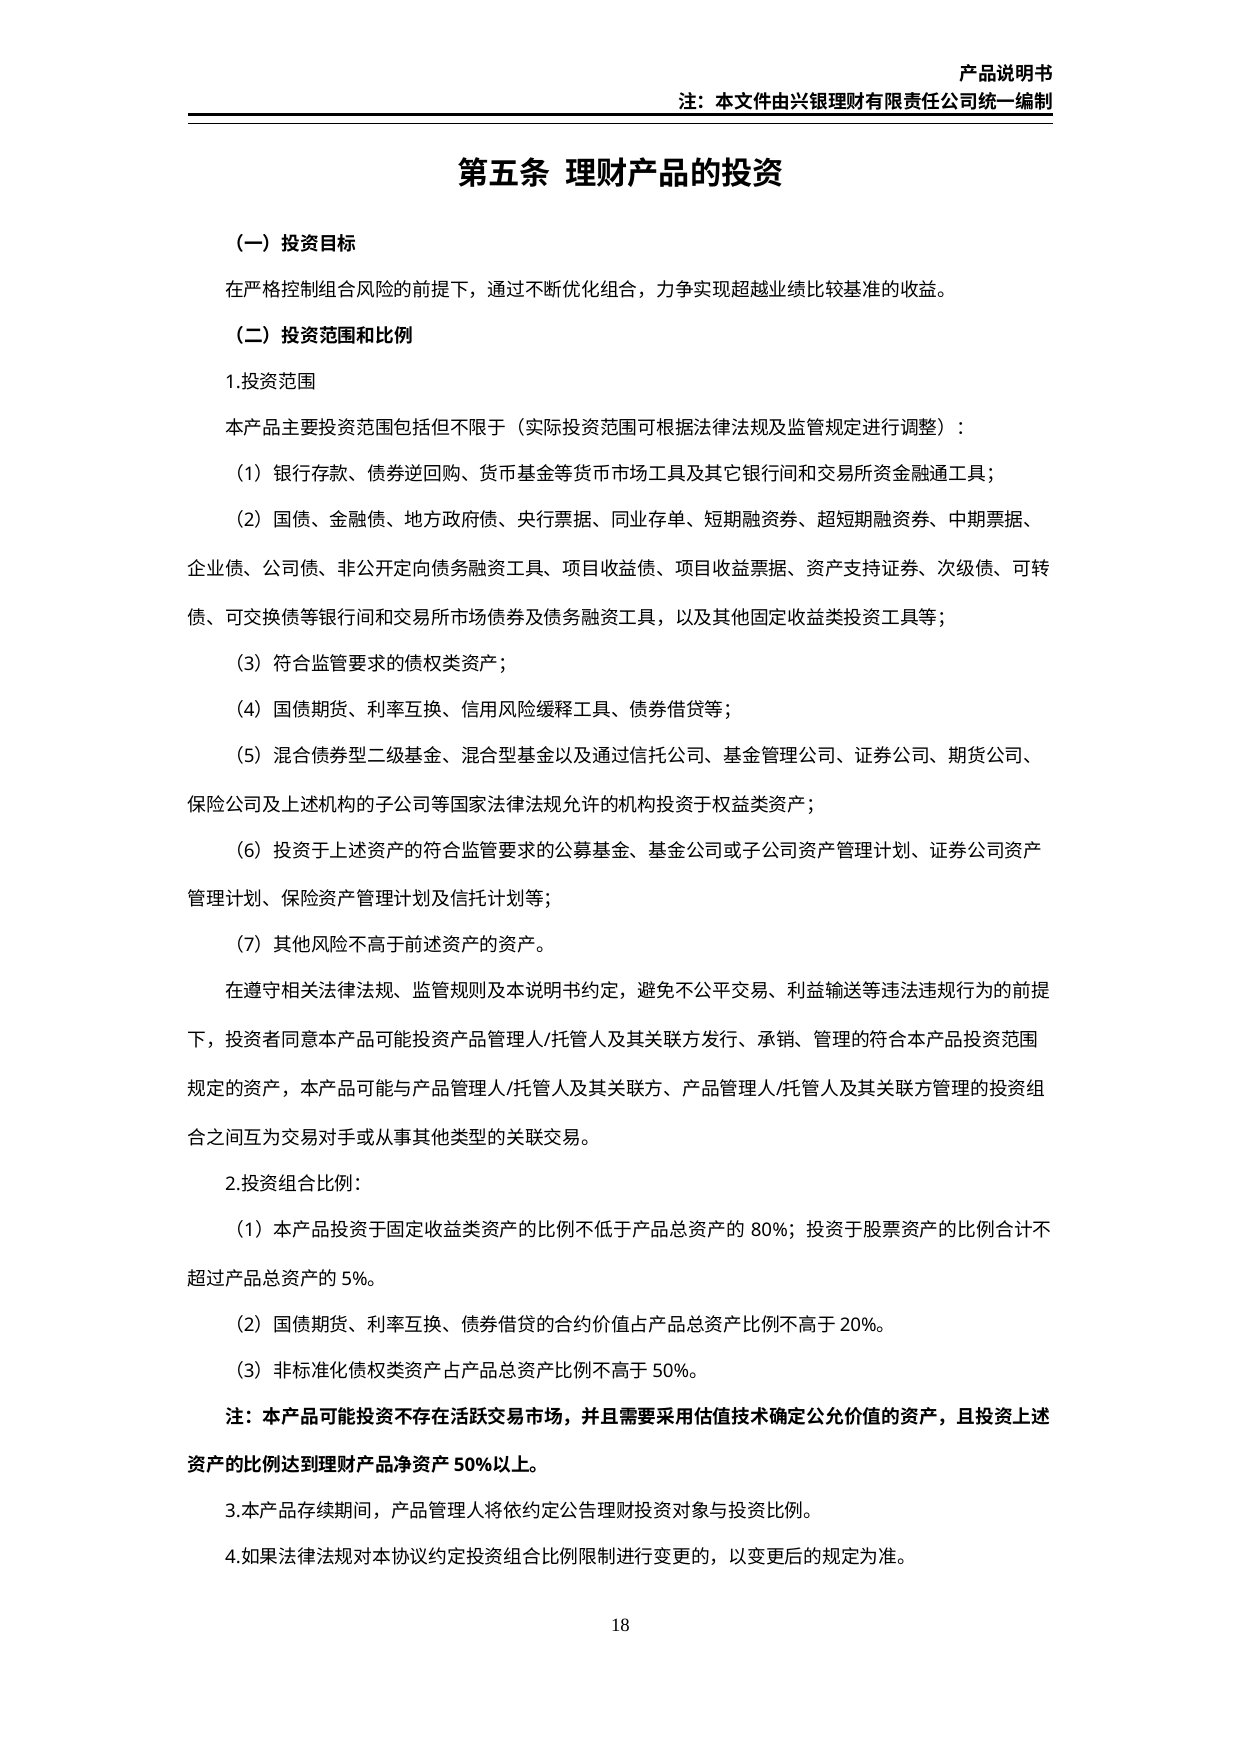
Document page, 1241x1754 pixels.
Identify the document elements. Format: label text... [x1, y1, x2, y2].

text （3）符合监管要求的债权类资产； [187, 646, 1053, 678]
text 在严格控制组合风险的前提下，通过不断优化组合，力争实现超越业绩比较基准的收益。 [187, 272, 1053, 304]
text （1）本产品投资于固定收益类资产的比例不低于产品总资产的80%；投资于股票资产的比例合计不超过产品总资产的5%。 [187, 1212, 1053, 1293]
text （7）其他风险不高于前述资产的资产。 [187, 927, 1053, 960]
text （二）投资范围和比例 [187, 318, 1053, 351]
text （5）混合债券型二级基金、混合型基金以及通过信托公司、基金管理公司、证券公司、期货公司、保险公司及上述机构的子公司等国家法律法规允许的机构投资于权益类资产； [187, 738, 1053, 819]
text （6）投资于上述资产的符合监管要求的公募基金、基金公司或子公司资产管理计划、证券公司资产管理计划、保险资产管理计划及信托计划等； [187, 833, 1053, 914]
text 2.投资组合比例： [187, 1166, 1053, 1198]
text （3）非标准化债权类资产占产品总资产比例不高于50%。 [187, 1353, 1053, 1385]
text 1.投资范围 [187, 364, 1053, 397]
text （1）银行存款、债券逆回购、货币基金等货币市场工具及其它银行间和交易所资金融通工具； [187, 456, 1053, 489]
text 注：本产品可能投资不存在活跃交易市场，并且需要采用估值技术确定公允价值的资产，且投资上述资产的比例达到理财产品净资产50%以上。 [187, 1399, 1053, 1480]
text （2）国债期货、利率互换、债券借贷的合约价值占产品总资产比例不高于20%。 [187, 1307, 1053, 1339]
text （一）投资目标 [187, 226, 1053, 258]
text （4）国债期货、利率互换、信用风险缓释工具、债券借贷等； [187, 692, 1053, 724]
text 3.本产品存续期间，产品管理人将依约定公告理财投资对象与投资比例。 [187, 1493, 1053, 1526]
text （2）国债、金融债、地方政府债、央行票据、同业存单、短期融资券、超短期融资券、中期票据、企业债、公司债、非公开定向债务融资工具、项目收益债、项目收益票据、资产支持证券、次级债、可转债、可交换债等银行间和交易所市场债券及债务融资工具，以及其他固定收益类投资工具等； [187, 502, 1053, 632]
text 4.如果法律法规对本协议约定投资组合比例限制进行变更的，以变更后的规定为准。 [187, 1539, 1053, 1572]
subtitle 第五条 理财产品的投资 [187, 138, 1053, 203]
text 本产品主要投资范围包括但不限于（实际投资范围可根据法律法规及监管规定进行调整）： [187, 410, 1053, 443]
text 在遵守相关法律法规、监管规则及本说明书约定，避免不公平交易、利益输送等违法违规行为的前提下，投资者同意本产品可能投资产品管理人/托管人及其关联方发行、承销、管理的符合本产品投资范围规定的资产，本产品可能与产品管理人/托管人及其关联方、产品管理人/托管人及其关联方管理的投资组合之间互为交易对手或从事其他类型的关联交易。 [187, 973, 1053, 1152]
